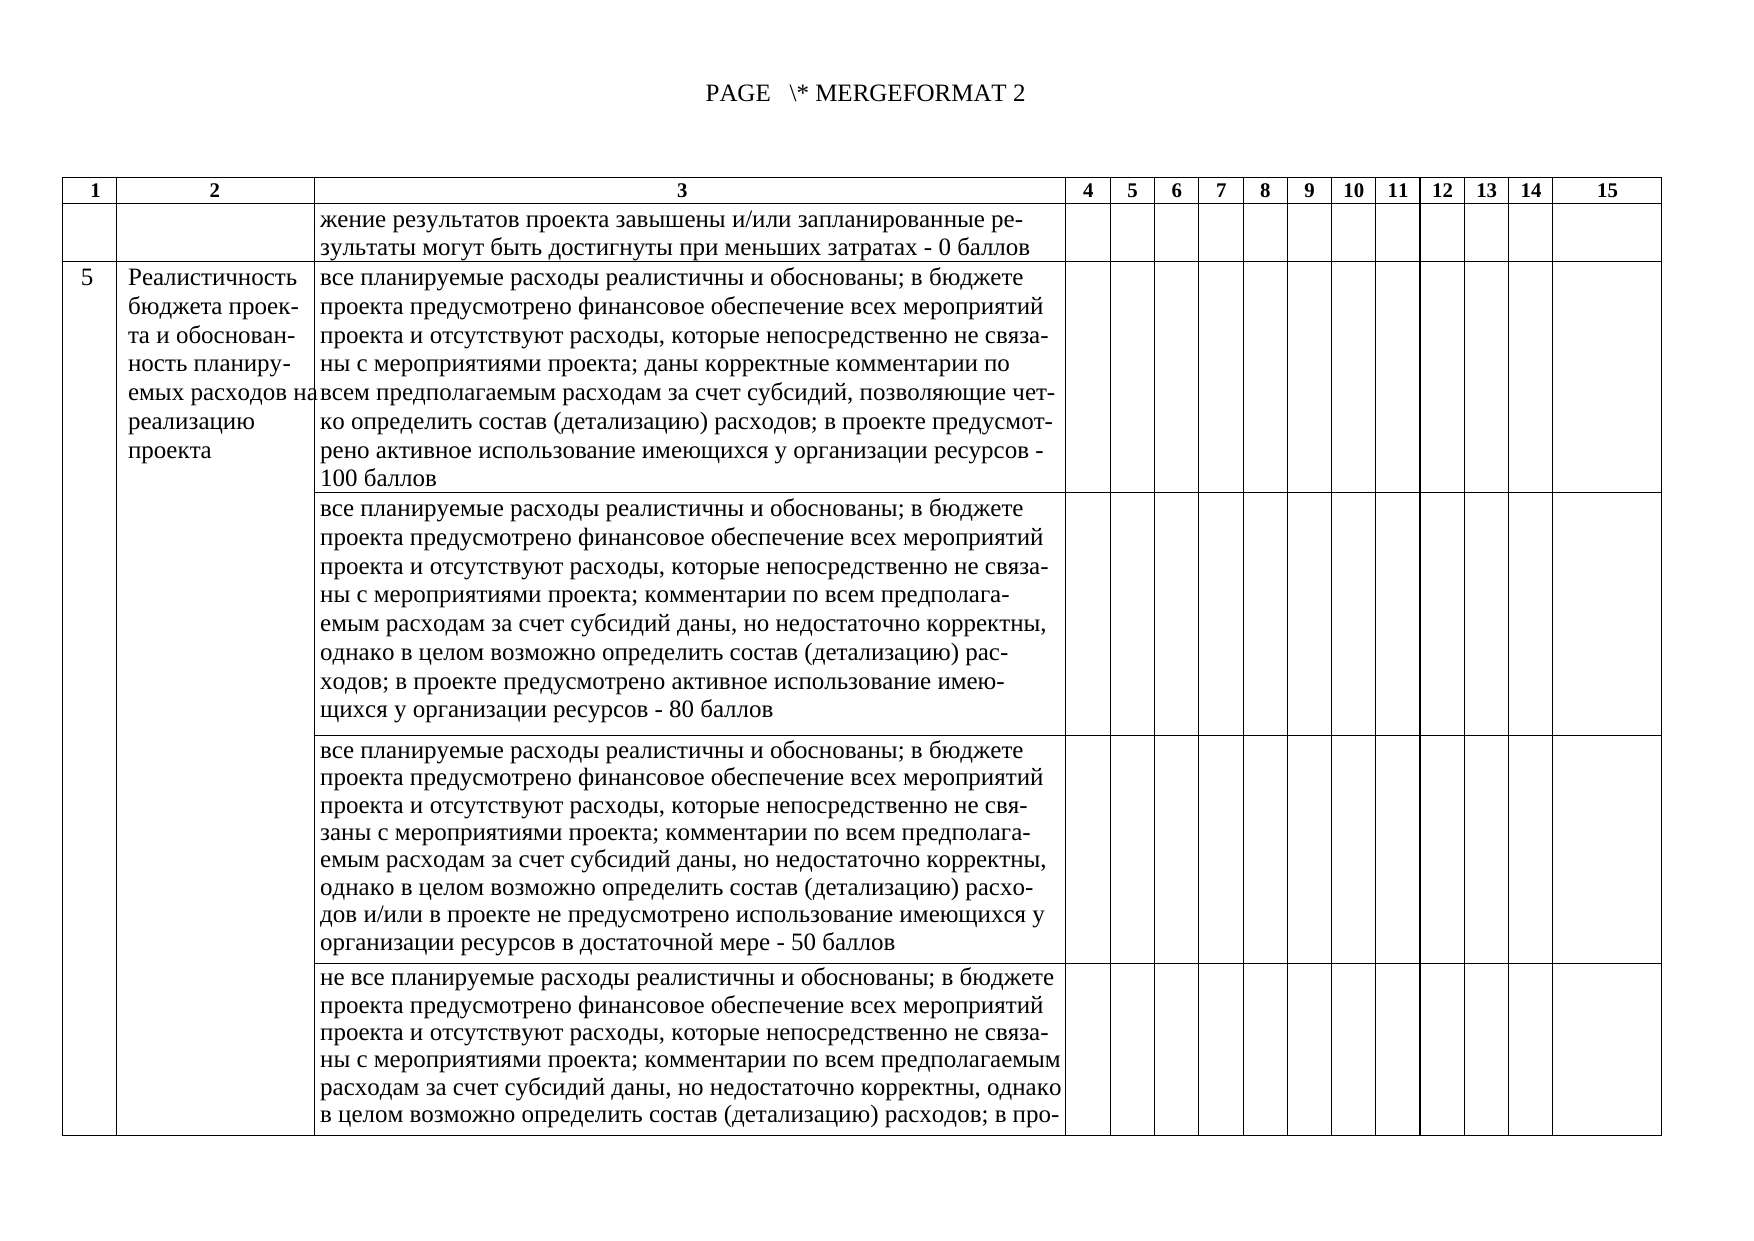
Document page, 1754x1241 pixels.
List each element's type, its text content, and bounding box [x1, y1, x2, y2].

table_cell [1376, 964, 1419, 1135]
table_cell [1421, 493, 1464, 735]
table_cell [1376, 262, 1419, 492]
table_cell [1376, 736, 1419, 963]
table_cell 2 [117, 178, 314, 203]
table_cell [1155, 204, 1198, 261]
table_cell 12 [1421, 178, 1464, 203]
table_cell [1111, 493, 1154, 735]
table_cell [1111, 262, 1154, 492]
table_cell [1111, 964, 1154, 1135]
table_cell [1199, 736, 1243, 963]
table_cell [1465, 204, 1508, 261]
table_cell 14 [1509, 178, 1552, 203]
table_cell [1421, 204, 1464, 261]
table_cell Реалистичность бюджета проек-та и обоснован-ность планиру-емых расходов на реализацию проекта [117, 262, 314, 1135]
table_cell 8 [1244, 178, 1287, 203]
table_cell [1509, 736, 1552, 963]
table_cell 4 [1066, 178, 1110, 203]
table_cell [1155, 964, 1198, 1135]
table_cell [1288, 262, 1331, 492]
table_cell [1509, 964, 1552, 1135]
table_cell [1066, 736, 1110, 963]
table_cell 5 [1111, 178, 1154, 203]
table_cell [1509, 262, 1552, 492]
table_cell [1199, 964, 1243, 1135]
table_cell [1288, 204, 1331, 261]
table_cell 11 [1376, 178, 1419, 203]
table_cell все планируемые расходы реалистичны и обоснованы; в бюджете проекта предусмотрено финансовое обеспечение всех мероприятий проекта и отсутствуют расходы, которые непосредственно не связа-ны с мероприятиями проекта; даны корректные комментарии по всем предполагаемым расходам за счет субсидий, позволяющие чет-ко определить состав (детализацию) расходов; в проекте предусмот-рено активное использование имеющихся у организации ресурсов - 100 баллов [315, 262, 1065, 492]
table_cell все планируемые расходы реалистичны и обоснованы; в бюджете проекта предусмотрено финансовое обеспечение всех мероприятий проекта и отсутствуют расходы, которые непосредственно не связа-ны с мероприятиями проекта; комментарии по всем предполага-емым расходам за счет субсидий даны, но недостаточно корректны, однако в целом возможно определить состав (детализацию) рас-ходов; в проекте предусмотрено активное использование имею-щихся у организации ресурсов - 80 баллов [315, 493, 1065, 735]
table_cell [1066, 262, 1110, 492]
table_cell [1332, 736, 1375, 963]
table_cell [1155, 262, 1198, 492]
table_cell [117, 204, 314, 261]
table_cell [1199, 262, 1243, 492]
table_cell [1465, 964, 1508, 1135]
table_cell [1553, 204, 1661, 261]
table_cell [1332, 204, 1375, 261]
table_cell [1155, 493, 1198, 735]
table_cell 7 [1199, 178, 1243, 203]
table_cell [1244, 262, 1287, 492]
table_cell [1332, 262, 1375, 492]
table_cell [1509, 493, 1552, 735]
table_cell [1421, 964, 1464, 1135]
table_cell [1066, 493, 1110, 735]
table_cell [1553, 964, 1661, 1135]
table_cell [1553, 493, 1661, 735]
table_cell [1155, 736, 1198, 963]
table_cell [1288, 493, 1331, 735]
table_cell [1465, 736, 1508, 963]
table_cell [1288, 964, 1331, 1135]
table_cell все планируемые расходы реалистичны и обоснованы; в бюджете проекта предусмотрено финансовое обеспечение всех мероприятий проекта и отсутствуют расходы, которые непосредственно не свя-заны с мероприятиями проекта; комментарии по всем предполага-емым расходам за счет субсидий даны, но недостаточно корректны, однако в целом возможно определить состав (детализацию) расхо-дов и/или в проекте не предусмотрено использование имеющихся у организации ресурсов в достаточной мере - 50 баллов [315, 736, 1065, 963]
table_cell [1244, 736, 1287, 963]
table_cell [1376, 204, 1419, 261]
table_cell [1376, 493, 1419, 735]
table_cell [1509, 204, 1552, 261]
table_cell [1244, 964, 1287, 1135]
table_cell 5 [63, 262, 116, 1135]
table_cell [1244, 204, 1287, 261]
table_cell [1199, 204, 1243, 261]
table_cell 1 [63, 178, 116, 203]
table_cell [1332, 493, 1375, 735]
table_cell [1421, 736, 1464, 963]
table_cell [63, 204, 116, 261]
table_cell [1066, 964, 1110, 1135]
table_cell 13 [1465, 178, 1508, 203]
table_cell [1553, 736, 1661, 963]
table_cell [1066, 204, 1110, 261]
table_cell 3 [315, 178, 1065, 203]
table_cell [1553, 262, 1661, 492]
table_cell [1111, 204, 1154, 261]
table_cell [1111, 736, 1154, 963]
table_cell не все планируемые расходы реалистичны и обоснованы; в бюджете проекта предусмотрено финансовое обеспечение всех мероприятий проекта и отсутствуют расходы, которые непосредственно не связа-ны с мероприятиями проекта; комментарии по всем предполагаемым расходам за счет субсидий даны, но недостаточно корректны, однако в целом возможно определить состав (детализацию) расходов; в про- [315, 964, 1065, 1135]
table_cell [1332, 964, 1375, 1135]
table_cell 6 [1155, 178, 1198, 203]
table_cell [1244, 493, 1287, 735]
table_cell жение результатов проекта завышены и/или запланированные ре-зультаты могут быть достигнуты при меньших затратах - 0 баллов [315, 204, 1065, 261]
table_cell 9 [1288, 178, 1331, 203]
table_cell [1465, 493, 1508, 735]
table_cell [1421, 262, 1464, 492]
table_cell [1199, 493, 1243, 735]
table_cell 15 [1553, 178, 1661, 203]
table_cell 10 [1332, 178, 1375, 203]
table_cell [1465, 262, 1508, 492]
table_cell [1288, 736, 1331, 963]
